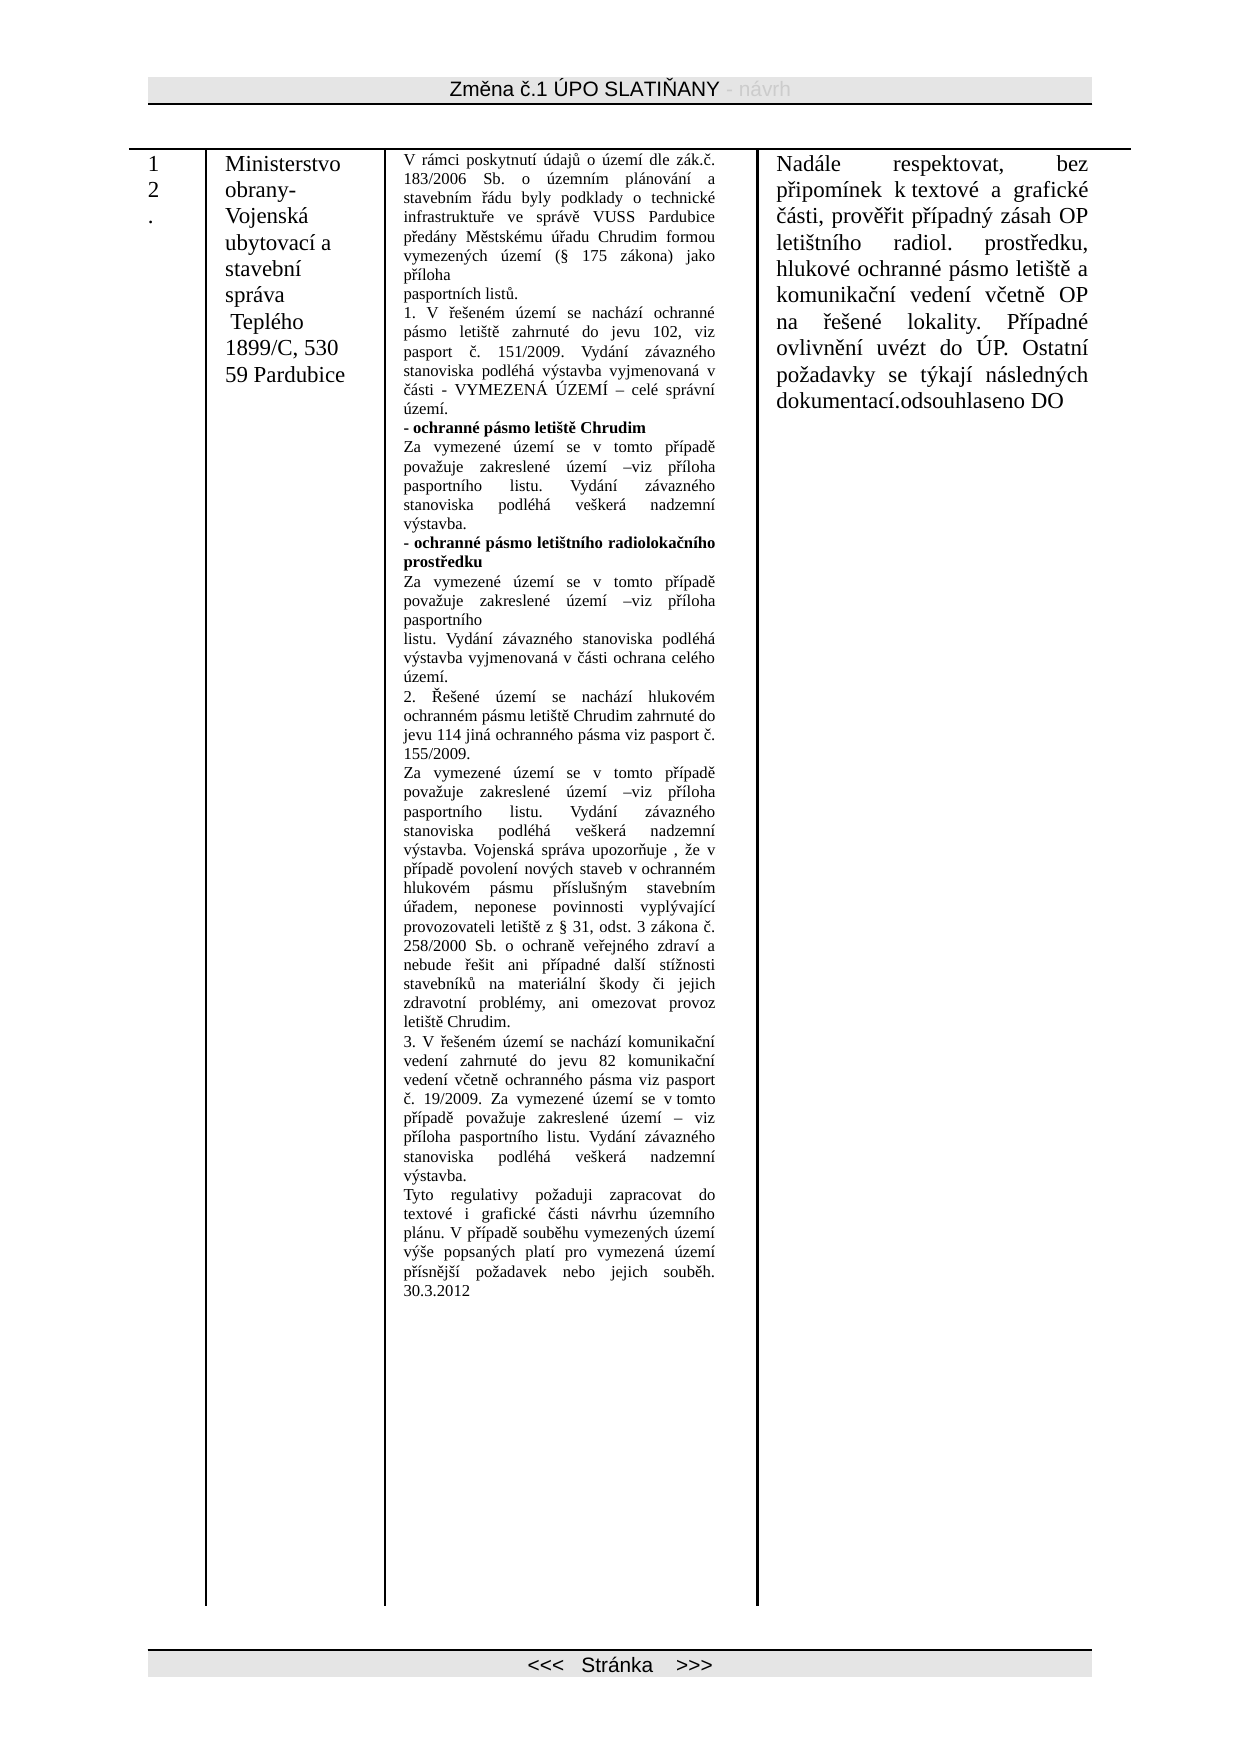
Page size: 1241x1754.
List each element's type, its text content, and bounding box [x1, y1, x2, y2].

table_cell Ministerstvo obrany- Vojenská ubytovací a stavební správa Teplého 1899/C, 530 59 Pardubice [207, 150, 384, 1606]
table_cell 12. [129, 150, 205, 1606]
table_cell Nadále respektovat, bez připomínek k textové a grafické části, prověřit případný zásah OP letištního radiol. prostředku, hlukové ochranné pásmo letiště a komunikační vedení včetně OP na řešené lokality. Případné ovlivnění uvézt do ÚP. Ostatní požadavky se týkají následných dokumentací.odsouhlaseno DO [759, 150, 1131, 1606]
table_cell V rámci poskytnutí údajů o území dle zák.č. 183/2006 Sb. o územním plánování a stavebním řádu byly podklady o technické infrastruktuře ve správě VUSS Pardubice předány Městskému úřadu Chrudim formou vymezených území (§ 175 zákona) jako příloha pasportních listů. 1. V řešeném území se nachází ochranné pásmo letiště zahrnuté do jevu 102, viz pasport č. 151/2009. Vydání závazného stanoviska podléhá výstavba vyjmenovaná v části - VYMEZENÁ ÚZEMÍ – celé správní území. - ochranné pásmo letiště Chrudim Za vymezené území se v tomto případě považuje zakreslené území –viz příloha pasportního listu. Vydání závazného stanoviska podléhá veškerá nadzemní výstavba. - ochranné pásmo letištního radiolokačního prostředku Za vymezené území se v tomto případě považuje zakreslené území –viz příloha pasportního listu. Vydání závazného stanoviska podléhá výstavba vyjmenovaná v části ochrana celého území. 2. Řešené území se nachází hlukovém ochranném pásmu letiště Chrudim zahrnuté do jevu 114 jiná ochranného pásma viz pasport č. 155/2009. Za vymezené území se v tomto případě považuje zakreslené území –viz příloha pasportního listu. Vydání závazného stanoviska podléhá veškerá nadzemní výstavba. Vojenská správa upozorňuje , že v případě povolení nových staveb v ochranném hlukovém pásmu příslušným stavebním úřadem, neponese povinnosti vyplývající provozovateli letiště z § 31, odst. 3 zákona č. 258/2000 Sb. o ochraně veřejného zdraví a nebude řešit ani případné další stížnosti stavebníků na materiální škody či jejich zdravotní problémy, ani omezovat provoz letiště Chrudim. 3. V řešeném území se nachází komunikační vedení zahrnuté do jevu 82 komunikační vedení včetně ochranného pásma viz pasport č. 19/2009. Za vymezené území se v tomto případě považuje zakreslené území – viz příloha pasportního listu. Vydání závazného stanoviska podléhá veškerá nadzemní výstavba. Tyto regulativy požaduji zapracovat do textové i grafické části návrhu územního plánu. V případě souběhu vymezených území výše popsaných platí pro vymezená území přísnější požadavek nebo jejich souběh. 30.3.2012 [386, 150, 756, 1606]
